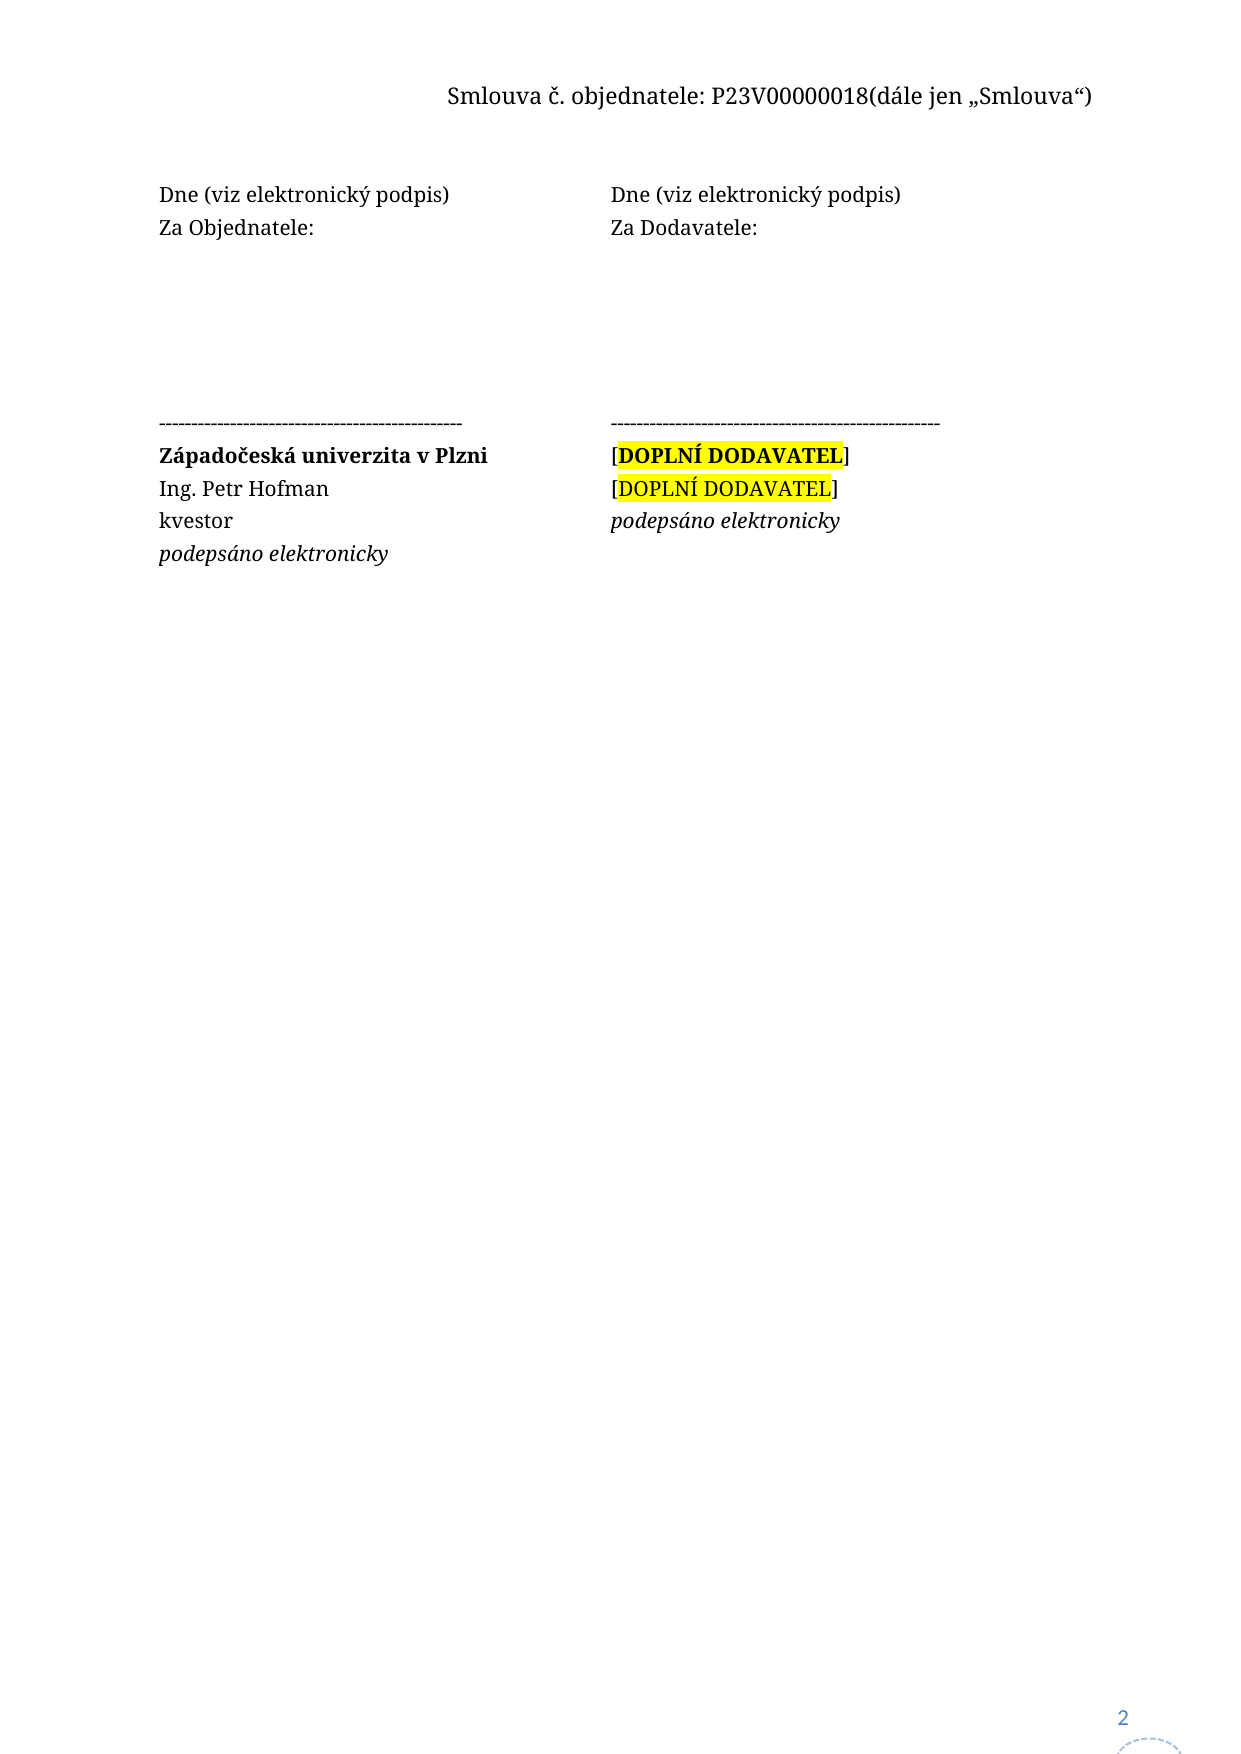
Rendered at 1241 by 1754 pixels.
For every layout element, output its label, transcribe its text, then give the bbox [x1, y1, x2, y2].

table_header Dne (viz elektronický podpis) Za Dodavatele: --------------------------------------------------- [DOPLNÍ DODAVATEL] [DOPLNÍ DODAVATEL] podepsáno elektronicky [599, 180, 1051, 571]
table_header Dne (viz elektronický podpis) Za Objednatele: ----------------------------------------------- Západočeská univerzita v Plzni Ing. Petr Hofman kvestor podepsáno elektronicky [148, 180, 599, 571]
